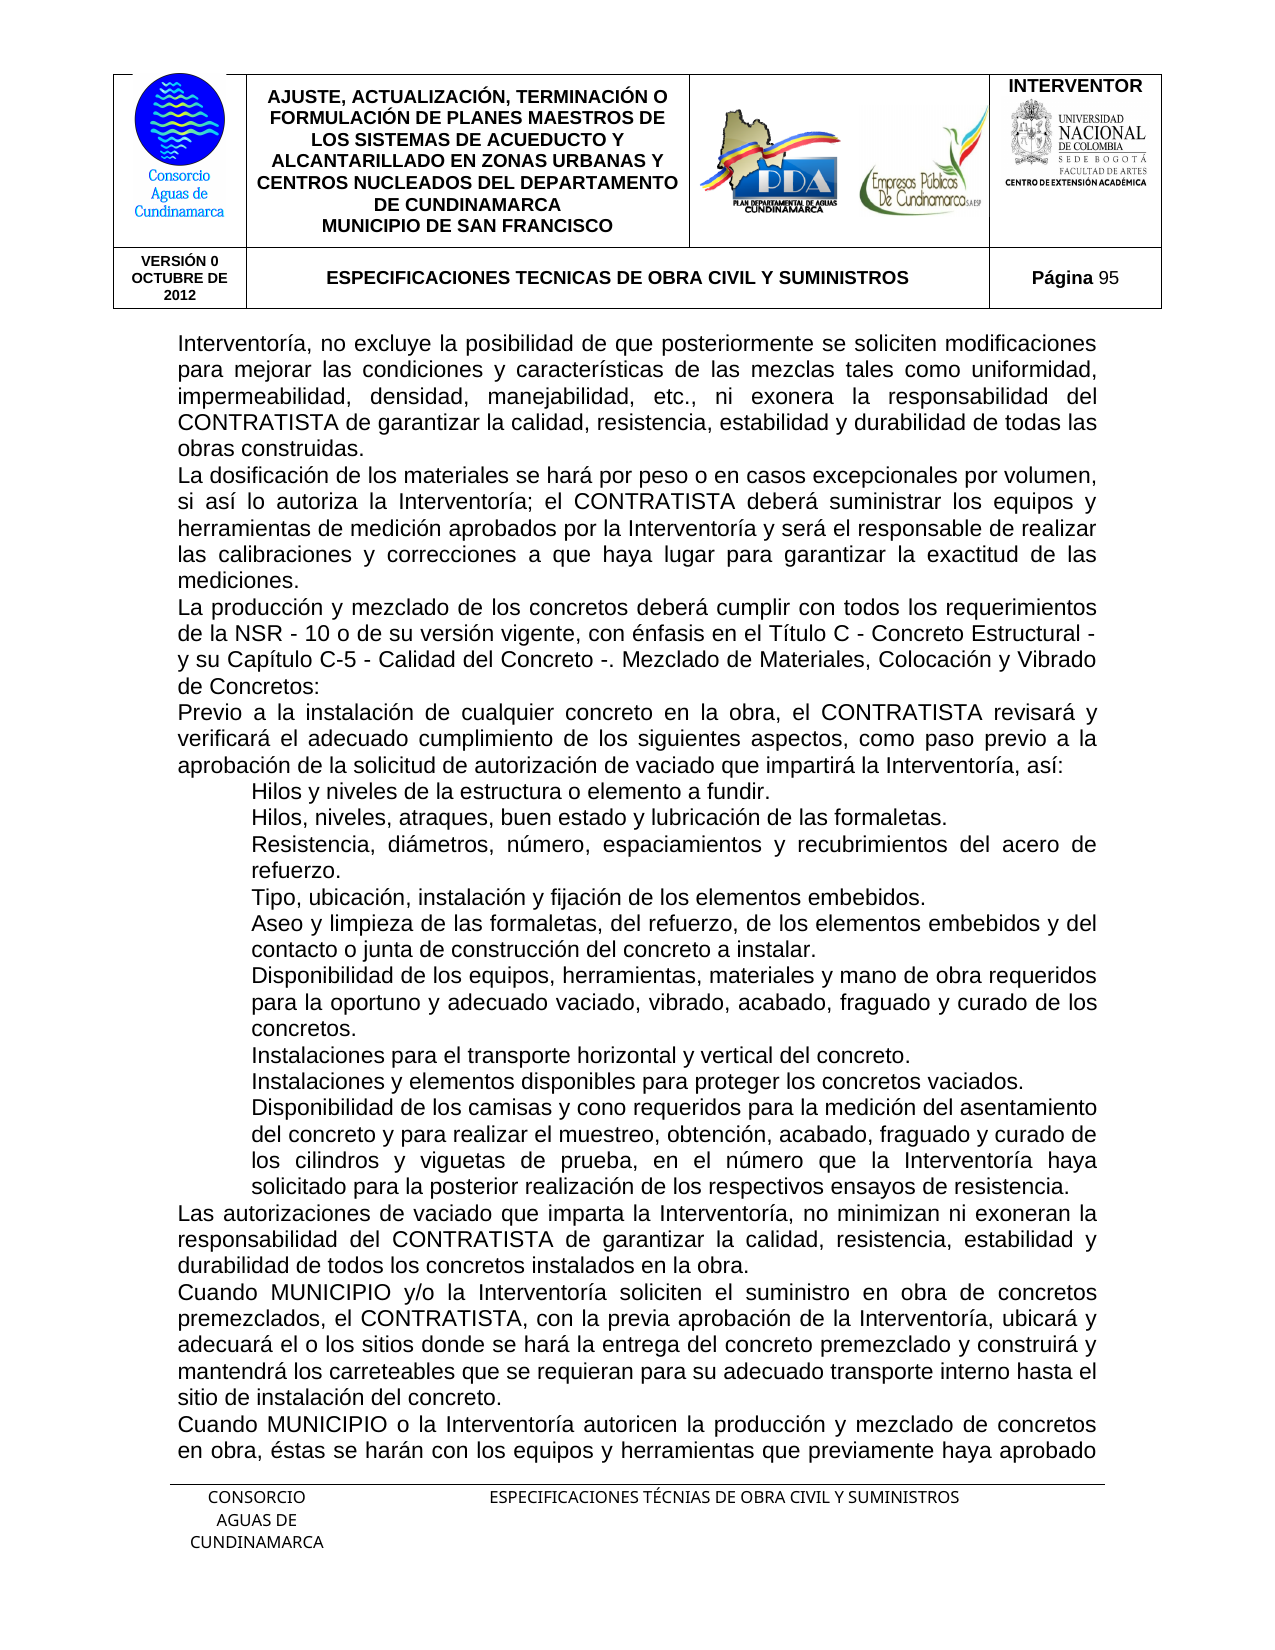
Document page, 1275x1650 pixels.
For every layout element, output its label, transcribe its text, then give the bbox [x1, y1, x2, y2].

text La producción y mezclado de los concretos deberá cumplir con todos los requerimientos de la NSR - 10 o de su versión vigente, con énfasis en el Título C - Concreto Estructural - y su Capítulo C-5 - Calidad del Concreto -. Mezclado de Materiales, Colocación y Vibrado de Concretos: [177, 593, 1098, 699]
text Hilos y niveles de la estructura o elemento a fundir. [177, 778, 1098, 804]
text Aseo y limpieza de las formaletas, del refuerzo, de los elementos embebidos y del contacto o junta de construcción del concreto a instalar. [251, 910, 1098, 962]
text Disponibilidad de los camisas y cono requeridos para la medición del asentamiento del concreto y para realizar el muestreo, obtención, acabado, fraguado y curado de los cilindros y viguetas de prueba, en el número que la Interventoría haya solicitado para la posterior realización de los respectivos ensayos de resistencia. [251, 1094, 1098, 1200]
picture [132, 73, 227, 218]
text Instalaciones para el transporte horizontal y vertical del concreto. [177, 1042, 1098, 1068]
text Disponibilidad de los equipos, herramientas, materiales y mano de obra requeridos para la oportuno y adecuado vaciado, vibrado, acabado, fraguado y curado de los concretos. [251, 962, 1098, 1042]
text Tipo, ubicación, instalación y fijación de los elementos embebidos. [177, 883, 1098, 910]
text Previo a la instalación de cualquier concreto en la obra, el CONTRATISTA revisará y verificará el adecuado cumplimiento de los siguientes aspectos, como paso previo a la aprobación de la solicitud de autorización de vaciado que impartirá la Interventoría, así: [177, 699, 1098, 778]
text Instalaciones y elementos disponibles para proteger los concretos vaciados. [177, 1068, 1098, 1094]
text Las autorizaciones de vaciado que imparta la Interventoría, no minimizan ni exoneran la responsabilidad del CONTRATISTA de garantizar la calidad, resistencia, estabilidad y durabilidad de todos los concretos instalados en la obra. [177, 1200, 1098, 1279]
picture [1001, 96, 1150, 188]
text Hilos, niveles, atraques, buen estado y lubricación de las formaletas. [177, 804, 1098, 831]
text Cuando MUNICIPIO y/o la Interventoría soliciten el suministro en obra de concretos premezclados, el CONTRATISTA, con la previa aprobación de la Interventoría, ubicará y adecuará el o los sitios donde se hará la entrega del concreto premezclado y construirá y mantendrá los carreteables que se requieran para su adecuado transporte interno hasta el sitio de instalación del concreto. [177, 1279, 1098, 1411]
text Resistencia, diámetros, número, espaciamientos y recubrimientos del acero de refuerzo. [251, 831, 1098, 883]
picture [858, 105, 990, 217]
text La dosificación de los materiales se hará por peso o en casos excepcionales por volumen, si así lo autoriza la Interventoría; el CONTRATISTA deberá suministrar los equipos y herramientas de medición aprobados por la Interventoría y será el responsable de realizar las calibraciones y correcciones a que haya lugar para garantizar la exactitud de las mediciones. [177, 462, 1098, 593]
picture [699, 108, 841, 214]
